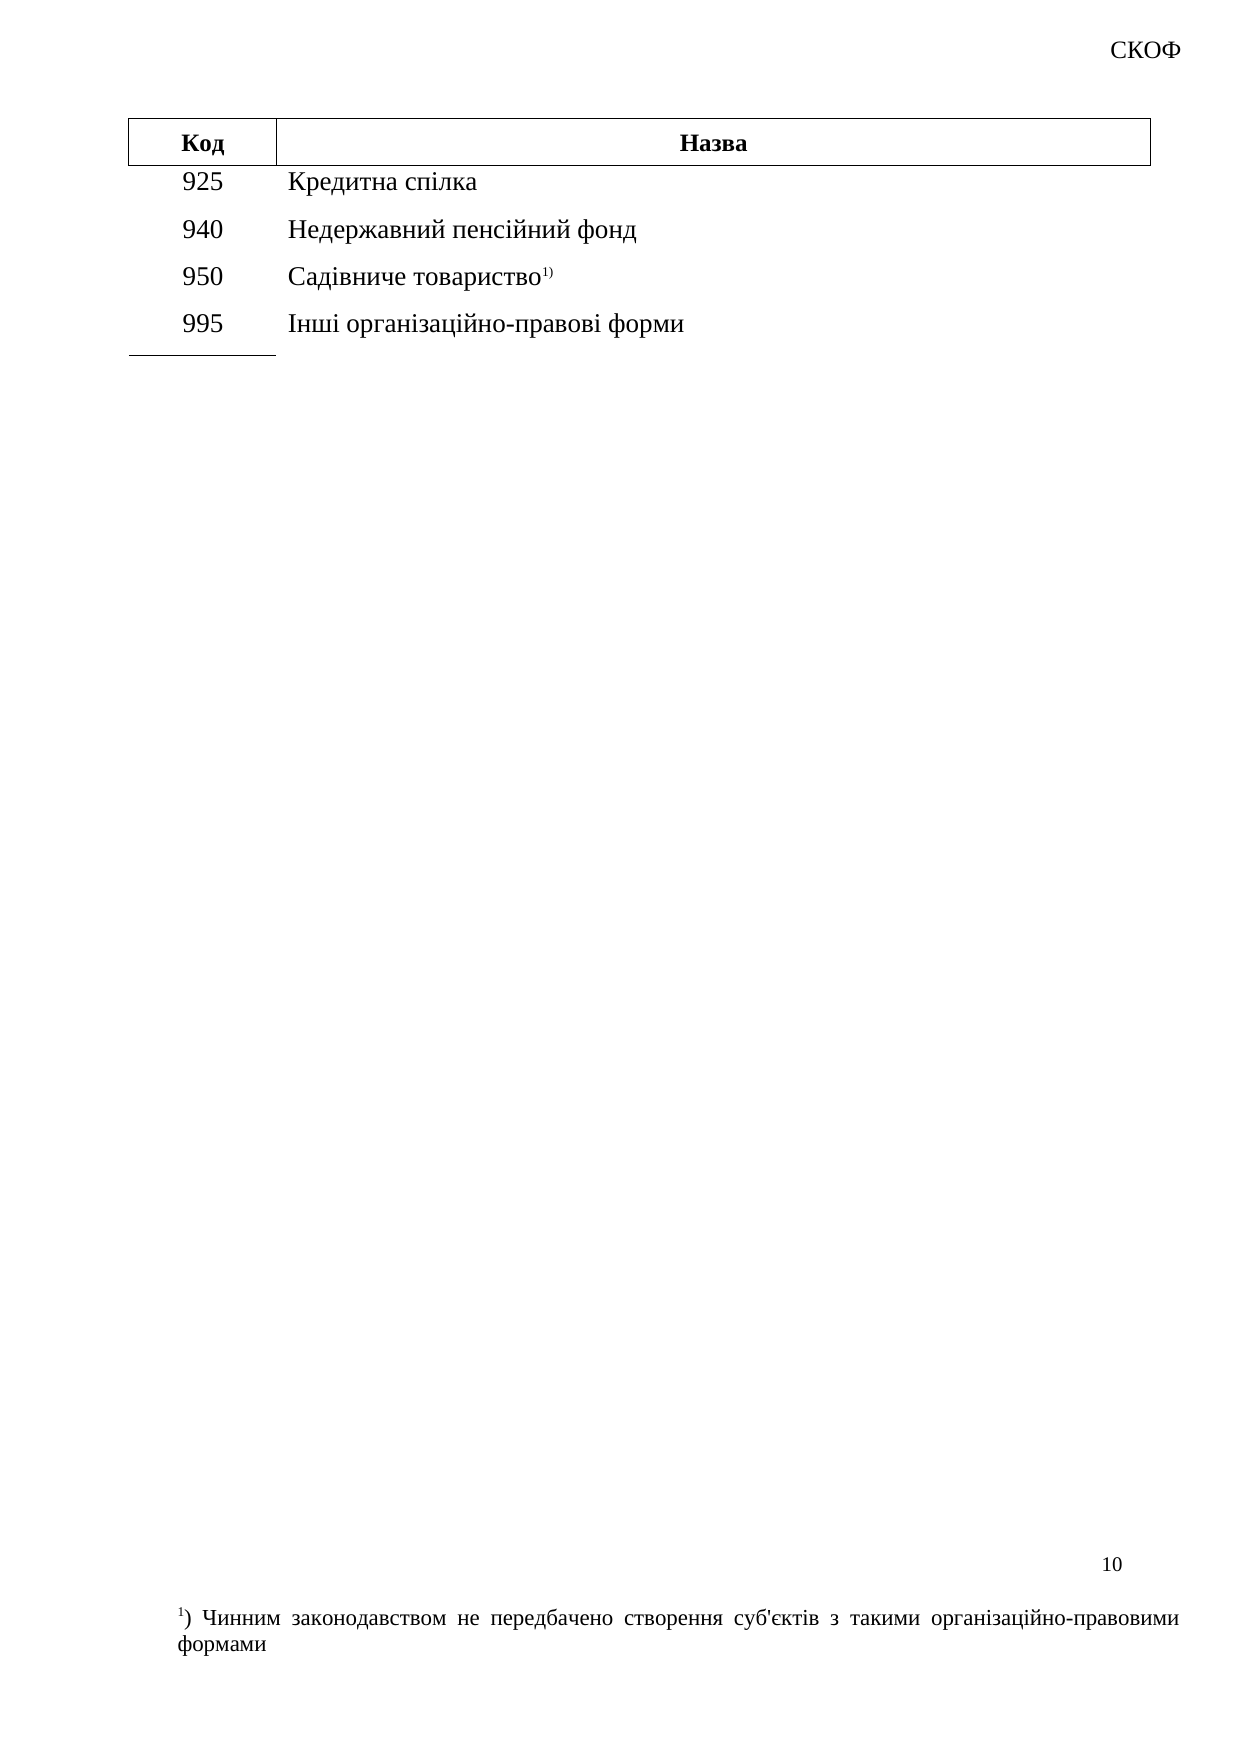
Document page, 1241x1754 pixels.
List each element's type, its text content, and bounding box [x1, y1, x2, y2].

table_header Код [129, 119, 276, 165]
table_cell 995 [129, 307, 276, 354]
table_cell Кредитна спілка [276, 166, 1151, 213]
table_cell Інші організаційно-правові форми [276, 307, 1151, 354]
table_cell 950 [129, 260, 276, 307]
text 10 [177, 1551, 1122, 1576]
table_cell 925 [129, 166, 276, 213]
table_cell Недержавний пенсійний фонд [276, 213, 1151, 260]
table_cell Садівниче товариство1) [276, 260, 1151, 307]
table_cell 940 [129, 213, 276, 260]
table_header Назва [277, 119, 1150, 165]
